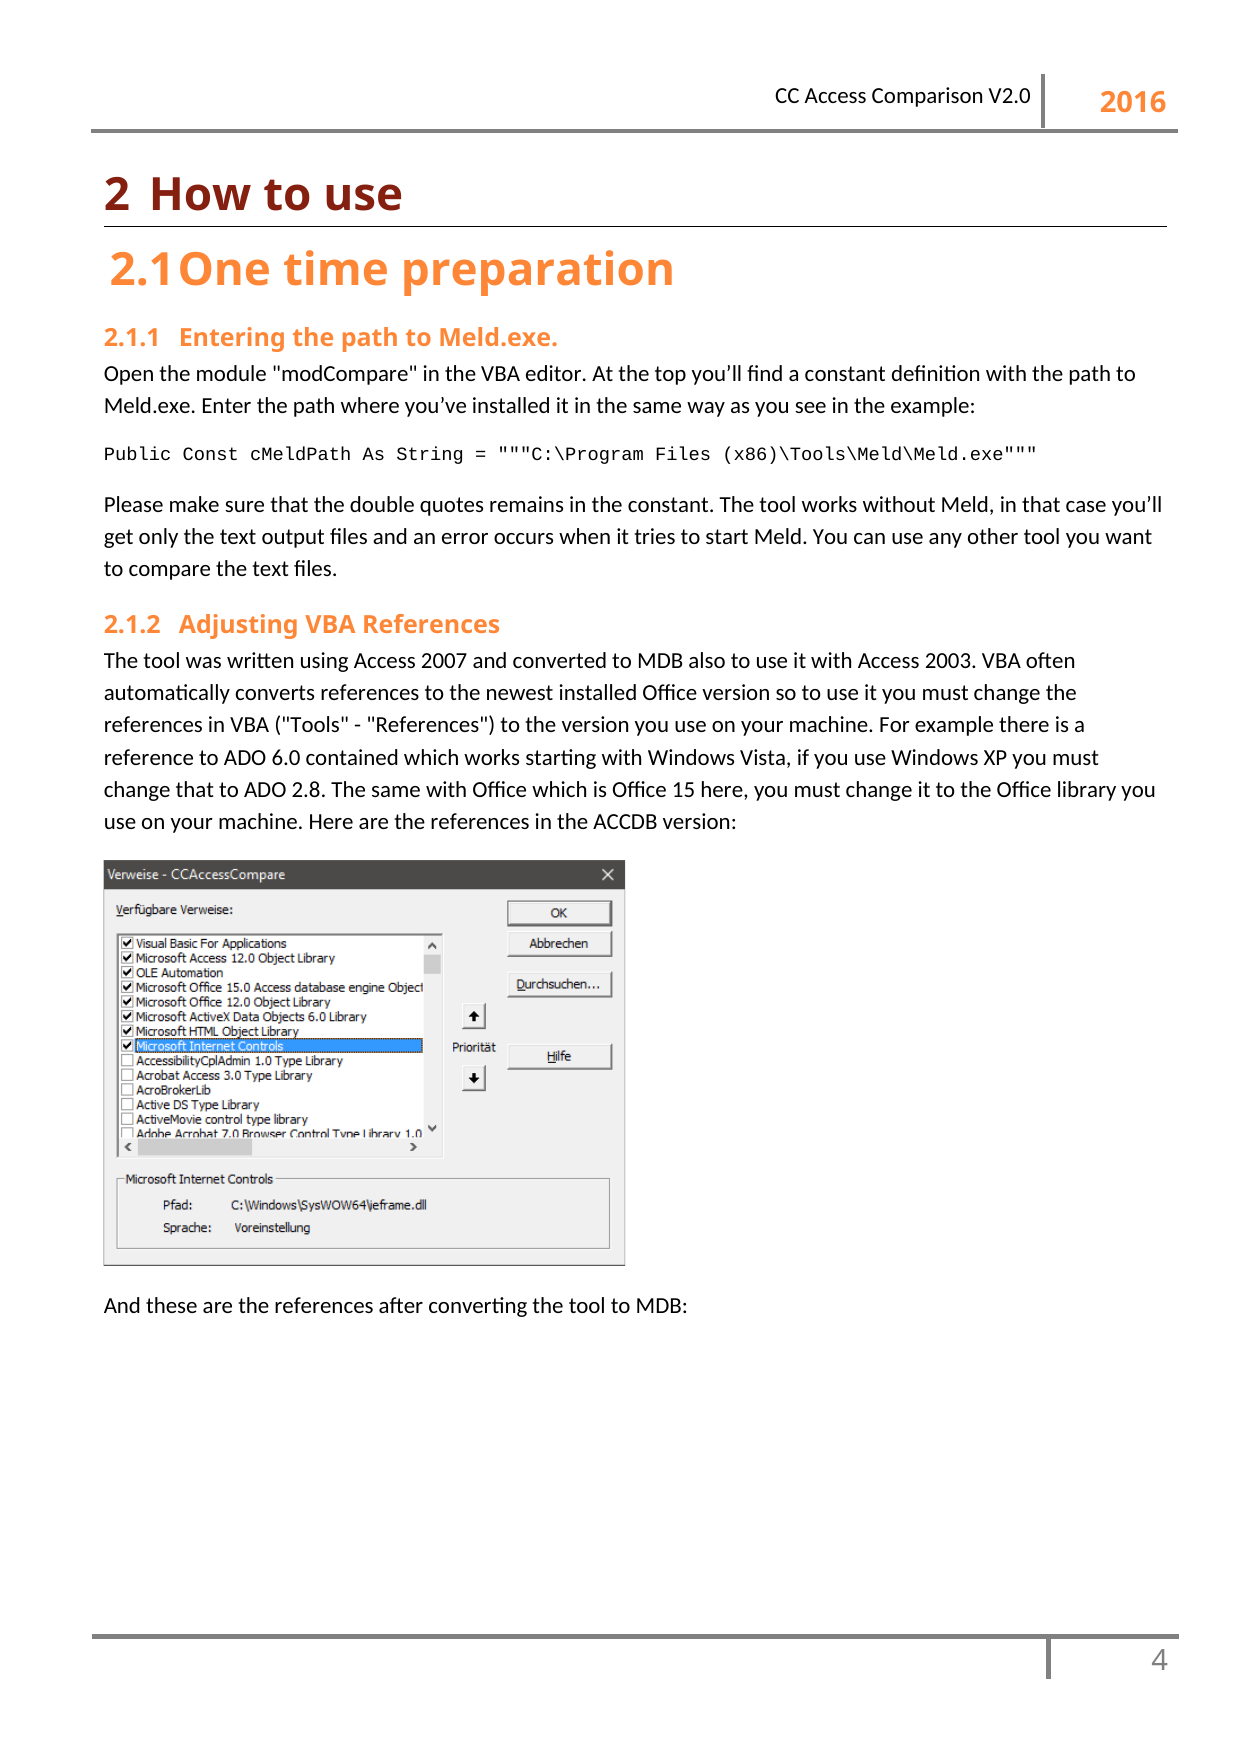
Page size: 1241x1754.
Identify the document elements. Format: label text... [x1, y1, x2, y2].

text Open the module "modCompare" in the VBA editor. At the top you’ll find a constant definition with the path to Meld.exe. Enter the path where you’ve installed it in the same way as you see in the example: [103, 359, 1167, 419]
subtitle Adjusting VBA References [103, 607, 1167, 641]
text The tool was written using Access 2007 and converted to MDB also to use it with Access 2003. VBA often automatically converts references to the newest installed Office version so to use it you must change the references in VBA ("Tools" - "References") to the version you use on your machine. For example there is a reference to ADO 6.0 contained which works starting with Windows Vista, if you use Windows XP you must change that to ADO 2.8. The same with Office which is Office 15 here, you must change it to the Office library you use on your machine. Here are the references in the ACCDB version: [103, 646, 1167, 835]
subtitle Entering the path to Meld.exe. [103, 320, 1167, 354]
text And these are the references after converting the tool to MDB: [103, 1291, 1167, 1319]
subtitle How to use [103, 161, 1167, 227]
picture [103, 860, 625, 1266]
subtitle One time preparation [109, 236, 1167, 298]
text Please make sure that the double quotes remains in the constant. The tool works without Meld, in that case you’ll get only the text output files and an error occurs when it tries to start Meld. You can use any other tool you want to compare the text files. [103, 490, 1167, 582]
text Public Const cMeldPath As String = """C:\Program Files (x86)\Tools\Meld\Meld.exe""" [103, 444, 1167, 466]
